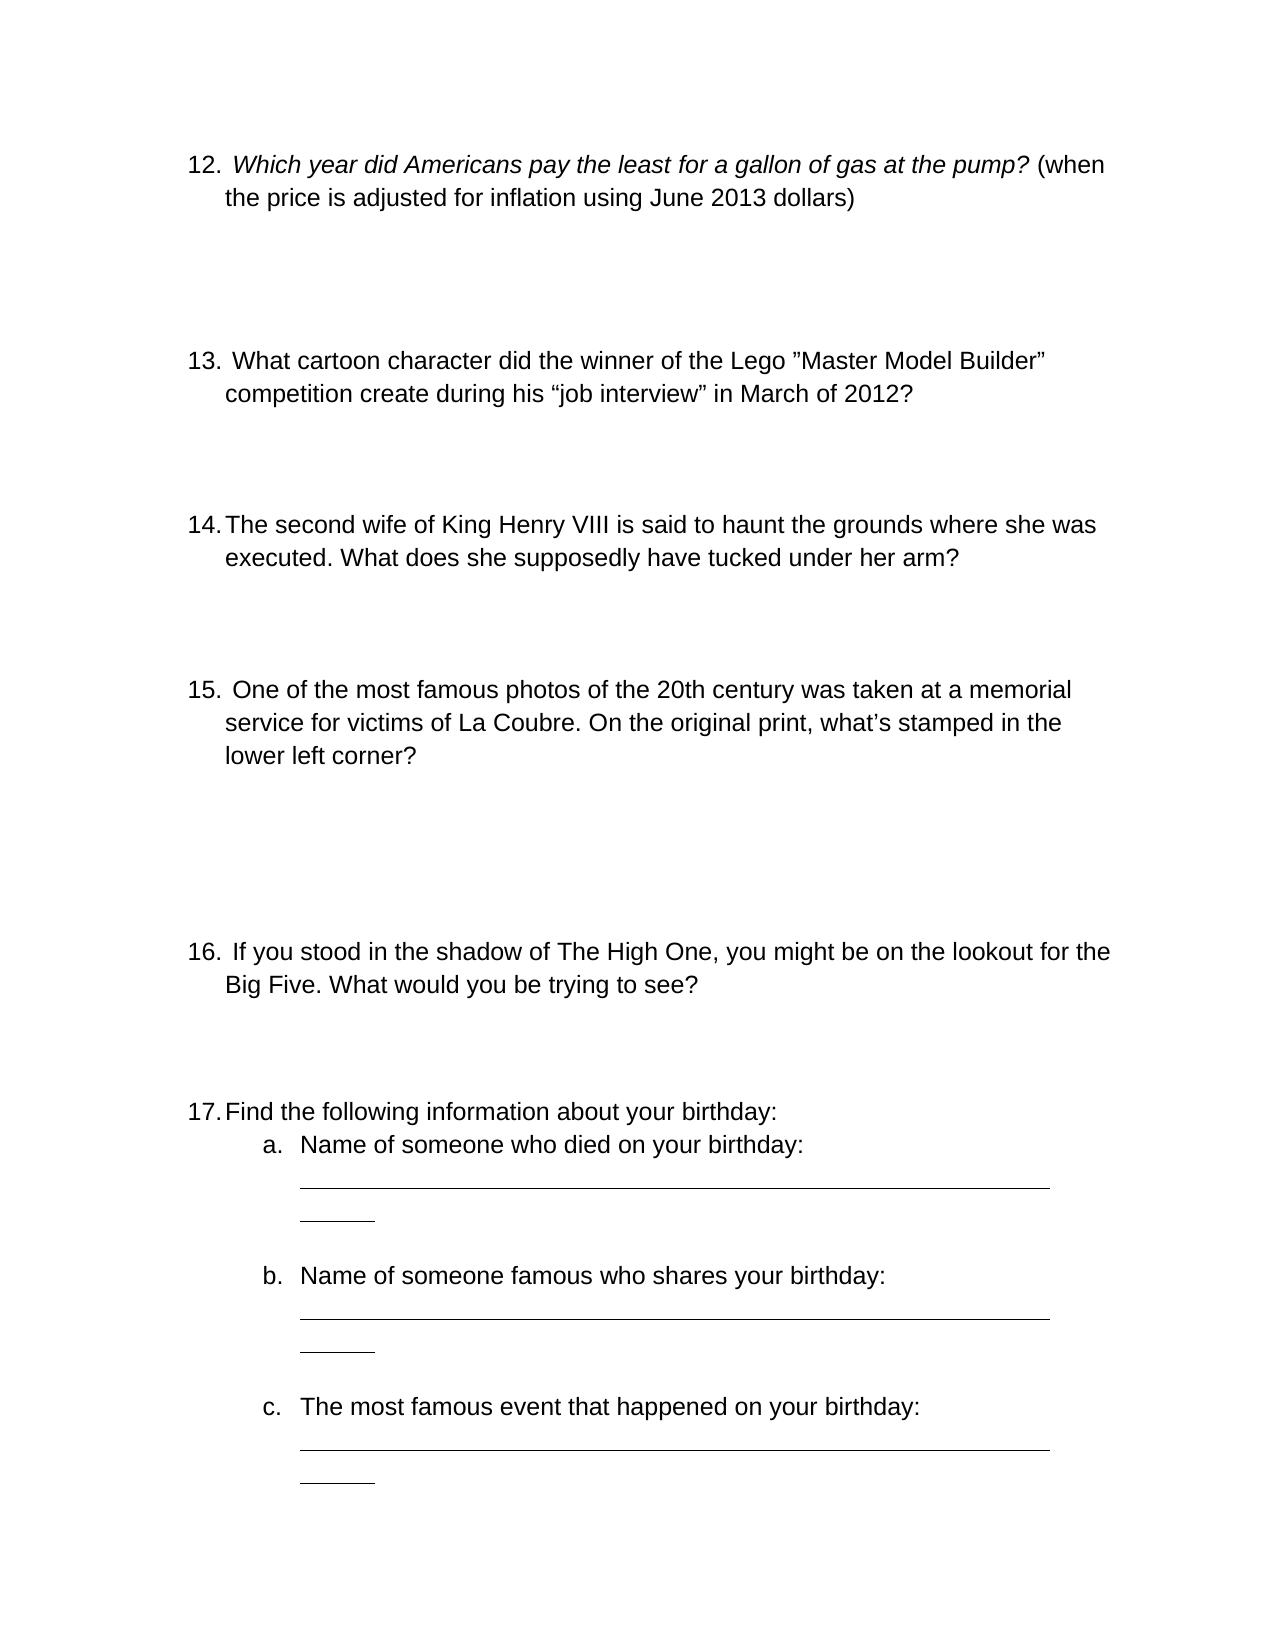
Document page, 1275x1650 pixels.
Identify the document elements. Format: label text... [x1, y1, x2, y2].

list One of the most famous photos of the 20th century was taken at a memorial service for victims of La Coubre. On the original print, what’s stamped in the lower left corner? [187, 674, 1125, 868]
list The second wife of King Henry VIII is said to haunt the grounds where she was executed. What does she supposedly have tucked under her arm? [187, 510, 1125, 670]
list Find the following information about your birthday: [187, 1097, 1125, 1126]
list Name of someone who died on your birthday: [262, 1130, 1125, 1257]
list If you stood in the shadow of The High One, you might be on the lookout for the Big Five. What would you be trying to see? [187, 937, 1125, 1093]
list Name of someone famous who shares your birthday: [262, 1261, 1125, 1388]
list What cartoon character did the winner of the Lego ”Master Model Builder” competition create during his “job interview” in March of 2012? [187, 346, 1125, 506]
list Which year did Americans pay the least for a gallon of gas at the pump? (when the price is adjusted for inflation using June 2013 dollars) [187, 150, 1125, 277]
list The most famous event that happened on your birthday: [262, 1392, 1125, 1487]
